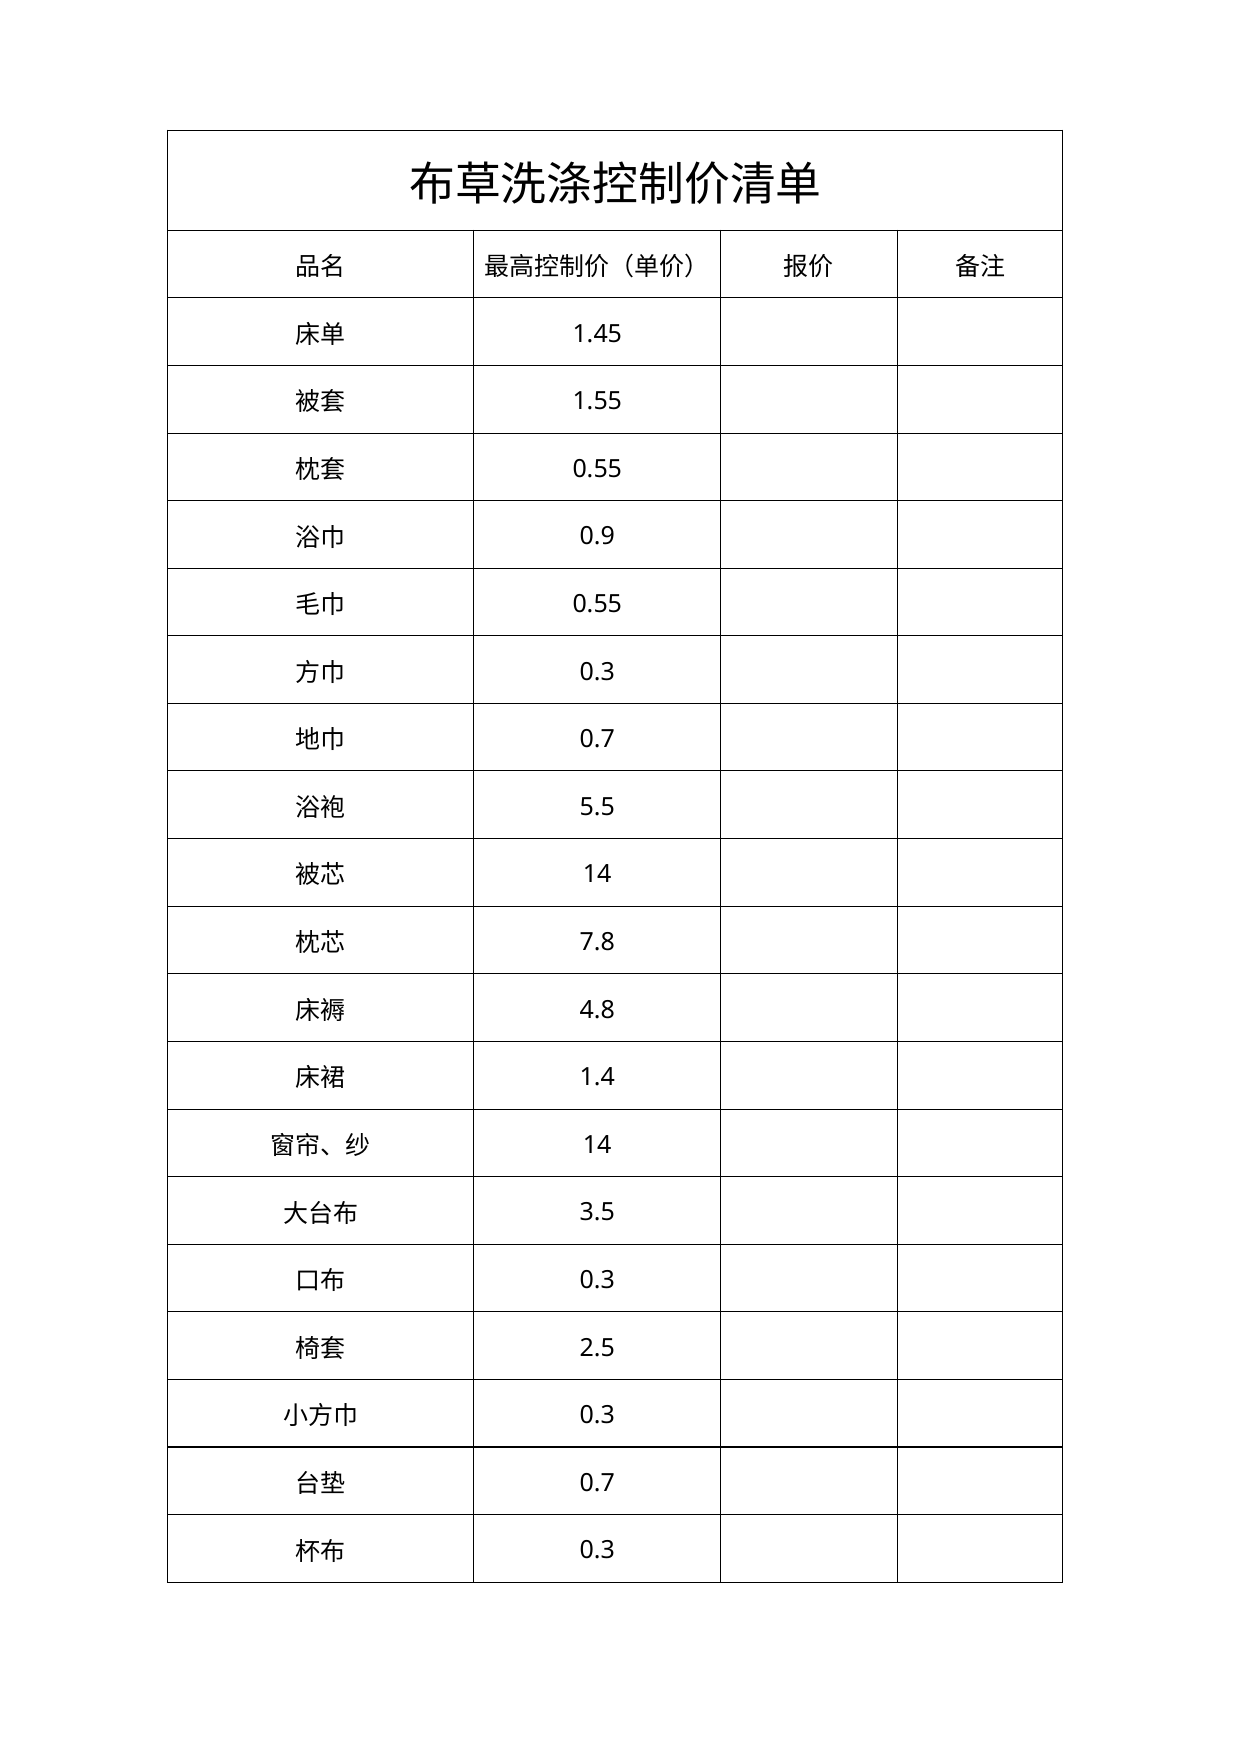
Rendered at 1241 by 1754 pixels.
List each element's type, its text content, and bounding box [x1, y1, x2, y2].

table_cell 窗帘、纱 [168, 1110, 473, 1176]
table_cell 浴袍 [168, 771, 473, 838]
table_cell 品名 [168, 231, 473, 297]
table_cell 浴巾 [168, 501, 473, 568]
table_cell 1.4 [474, 1042, 720, 1108]
table_cell [721, 1042, 897, 1108]
table_cell [898, 501, 1062, 568]
table_cell [721, 366, 897, 432]
table_cell 7.8 [474, 907, 720, 973]
table_cell 报价 [721, 231, 897, 297]
table_cell 枕套 [168, 434, 473, 500]
table_cell [898, 298, 1062, 365]
table_cell [898, 1312, 1062, 1379]
table_cell [898, 1245, 1062, 1311]
table_cell [721, 1245, 897, 1311]
table_cell [898, 839, 1062, 906]
table_cell 0.7 [474, 1448, 720, 1514]
table_cell 14 [474, 839, 720, 906]
table_cell [721, 771, 897, 838]
table_cell [898, 1380, 1062, 1446]
table_cell [898, 1177, 1062, 1244]
table_cell [721, 569, 897, 635]
table_cell [721, 1312, 897, 1379]
table_cell [721, 839, 897, 906]
table_cell [721, 907, 897, 973]
table_cell 枕芯 [168, 907, 473, 973]
table_cell [721, 974, 897, 1041]
table_cell [721, 434, 897, 500]
table_cell 被套 [168, 366, 473, 432]
table_cell [898, 366, 1062, 432]
table_cell 床单 [168, 298, 473, 365]
table_cell [898, 434, 1062, 500]
table_cell 0.3 [474, 1515, 720, 1582]
table_cell [898, 1110, 1062, 1176]
table_cell [721, 1110, 897, 1176]
table_cell [898, 1515, 1062, 1582]
table_cell 口布 [168, 1245, 473, 1311]
table_cell [898, 569, 1062, 635]
table_cell 0.3 [474, 1245, 720, 1311]
table_header 布草洗涤控制价清单 [168, 131, 1062, 229]
table_cell 0.3 [474, 1380, 720, 1446]
table_cell [721, 1177, 897, 1244]
table_cell 1.45 [474, 298, 720, 365]
table_cell [721, 1448, 897, 1514]
table_cell 备注 [898, 231, 1062, 297]
table_cell 4.8 [474, 974, 720, 1041]
table_cell [898, 907, 1062, 973]
table_cell [721, 1515, 897, 1582]
table_cell [721, 636, 897, 703]
table_cell [721, 298, 897, 365]
table_cell 0.3 [474, 636, 720, 703]
table_cell 0.55 [474, 569, 720, 635]
table_cell [721, 501, 897, 568]
table_cell [898, 1448, 1062, 1514]
table_cell 14 [474, 1110, 720, 1176]
table_cell 大台布 [168, 1177, 473, 1244]
table_cell 0.7 [474, 704, 720, 770]
table_cell 被芯 [168, 839, 473, 906]
table_cell 椅套 [168, 1312, 473, 1379]
table_cell [898, 1042, 1062, 1108]
table_cell 小方巾 [168, 1380, 473, 1446]
table_cell 2.5 [474, 1312, 720, 1379]
table_cell [898, 636, 1062, 703]
table_cell [898, 771, 1062, 838]
table_cell [721, 1380, 897, 1446]
table_cell 床裙 [168, 1042, 473, 1108]
table_cell 杯布 [168, 1515, 473, 1582]
table_cell 3.5 [474, 1177, 720, 1244]
table_cell 5.5 [474, 771, 720, 838]
table_cell 0.9 [474, 501, 720, 568]
table_cell 方巾 [168, 636, 473, 703]
table_cell 0.55 [474, 434, 720, 500]
table_cell [721, 704, 897, 770]
table_cell 地巾 [168, 704, 473, 770]
table_cell [898, 704, 1062, 770]
table_cell 床褥 [168, 974, 473, 1041]
table_cell 台垫 [168, 1448, 473, 1514]
table_cell 毛巾 [168, 569, 473, 635]
table_cell 最高控制价（单价） [474, 231, 720, 297]
table_cell 1.55 [474, 366, 720, 432]
table_cell [898, 974, 1062, 1041]
